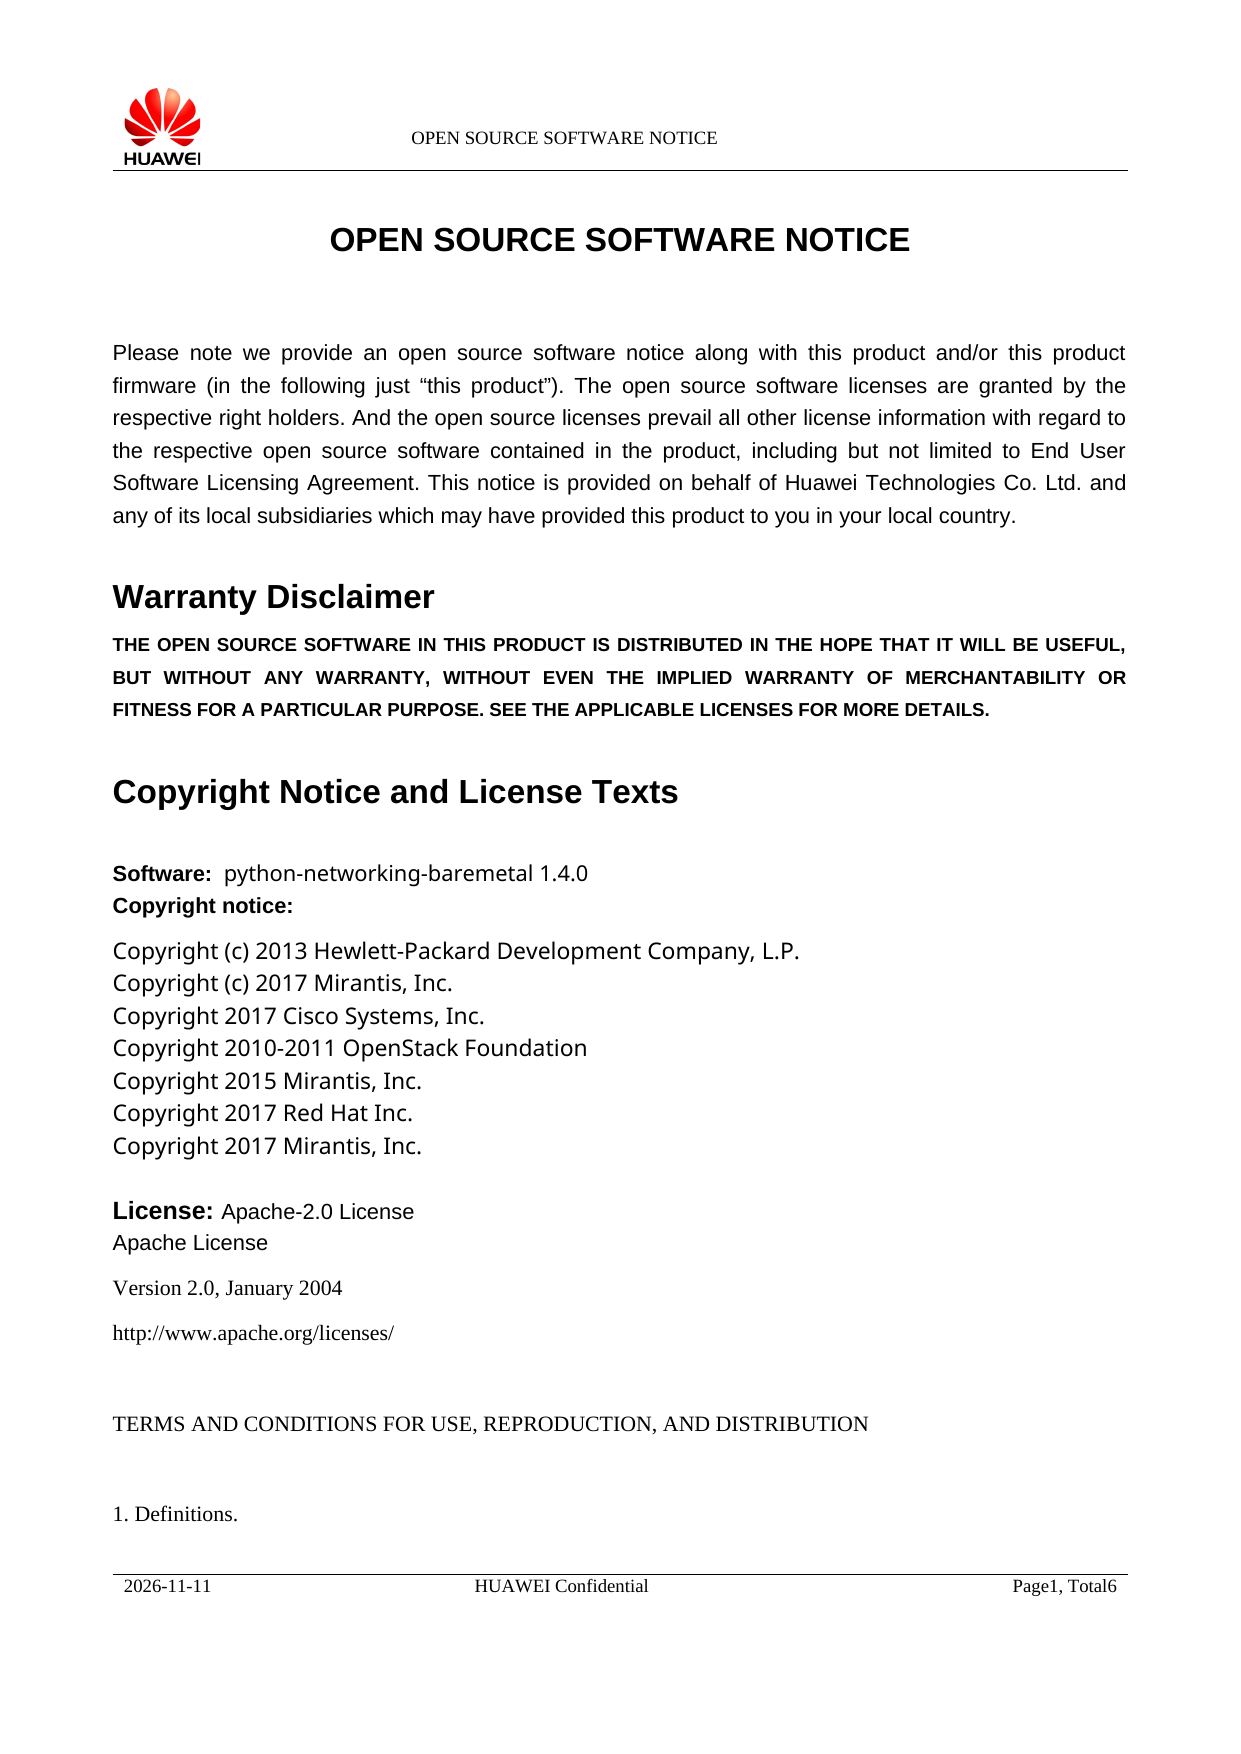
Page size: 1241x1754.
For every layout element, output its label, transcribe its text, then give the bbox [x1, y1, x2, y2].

picture [124, 88, 201, 165]
text Copyright 2017 Mirantis, Inc. [112, 1129, 1128, 1161]
text Version 2.0, January 2004 [112, 1272, 1128, 1304]
text License: Apache-2.0 License [112, 1194, 1128, 1226]
text Copyright notice: [112, 889, 1128, 921]
text The open source software in this product is distributed in the hope that it will be useful, but WITHOUT ANY WARRANTY, without even the implied warranty of MERCHANTABILITY or FITNESS FOR A PARTICULAR PURPOSE. See the applicable licenses for more details. [112, 629, 1128, 726]
text Copyright 2015 Mirantis, Inc. [112, 1064, 1128, 1096]
text Apache License [112, 1226, 1128, 1259]
text OPEN SOURCE SOFTWARE NOTICE [112, 206, 1128, 271]
title Software: python-networking-baremetal 1.4.0 [112, 856, 1128, 889]
text Warranty Disclaimer [112, 564, 1128, 629]
text 1. Definitions. [112, 1497, 1128, 1529]
text Copyright Notice and License Texts [112, 759, 1128, 824]
text Copyright 2017 Cisco Systems, Inc. [112, 999, 1128, 1031]
text Please note we provide an open source software notice along with this product and/or this product firmware (in the following just “this product”). The open source software licenses are granted by the respective right holders. And the open source licenses prevail all other license information with regard to the respective open source software contained in the product, including but not limited to End User Software Licensing Agreement. This notice is provided on behalf of Huawei Technologies Co. Ltd. and any of its local subsidiaries which may have provided this product to you in your local country. [112, 336, 1128, 531]
text Copyright 2010-2011 OpenStack Foundation [112, 1031, 1128, 1064]
text http://www.apache.org/licenses/ [112, 1317, 1128, 1349]
text Copyright 2017 Red Hat Inc. [112, 1096, 1128, 1129]
text Copyright (c) 2017 Mirantis, Inc. [112, 966, 1128, 999]
text Copyright (c) 2013 Hewlett-Packard Development Company, L.P. [112, 934, 1128, 966]
text TERMS AND CONDITIONS FOR USE, REPRODUCTION, AND DISTRIBUTION [112, 1407, 1128, 1439]
